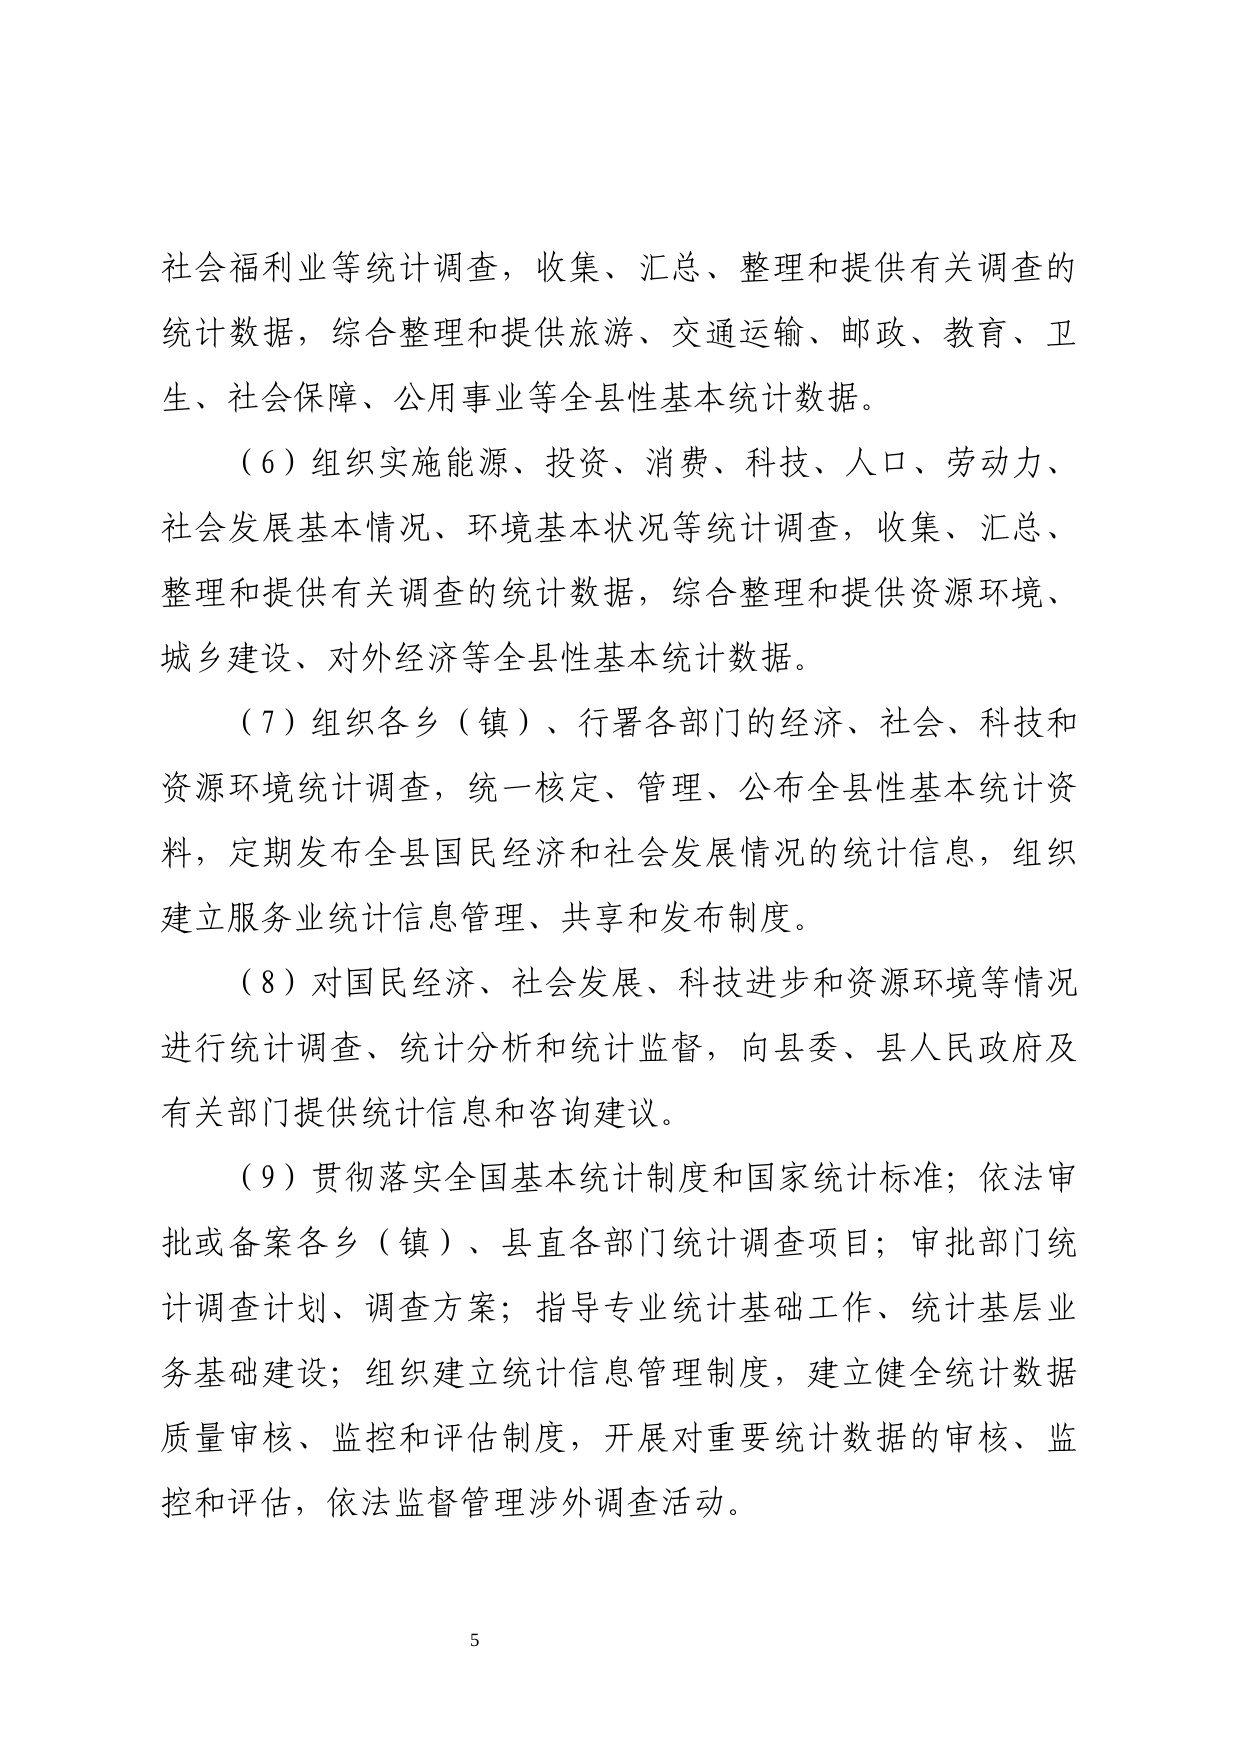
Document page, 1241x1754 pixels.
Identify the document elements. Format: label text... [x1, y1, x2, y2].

text （8）对国民经济、社会发展、科技进步和资源环境等情况进行统计调查、统计分析和统计监督，向县委、县人民政府及有关部门提供统计信息和咨询建议。 [159, 948, 1081, 1143]
text （9）贯彻落实全国基本统计制度和国家统计标准；依法审批或备案各乡（镇）、县直各部门统计调查项目；审批部门统计调查计划、调查方案；指导专业统计基础工作、统计基层业务基础建设；组织建立统计信息管理制度，建立健全统计数据质量审核、监控和评估制度，开展对重要统计数据的审核、监控和评估，依法监督管理涉外调查活动。 [159, 1143, 1081, 1533]
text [159, 233, 1081, 428]
text （7）组织各乡（镇）、行署各部门的经济、社会、科技和资源环境统计调查，统一核定、管理、公布全县性基本统计资料，定期发布全县国民经济和社会发展情况的统计信息，组织建立服务业统计信息管理、共享和发布制度。 [159, 688, 1081, 948]
text （6）组织实施能源、投资、消费、科技、人口、劳动力、社会发展基本情况、环境基本状况等统计调查，收集、汇总、整理和提供有关调查的统计数据，综合整理和提供资源环境、城乡建设、对外经济等全县性基本统计数据。 [159, 428, 1081, 688]
